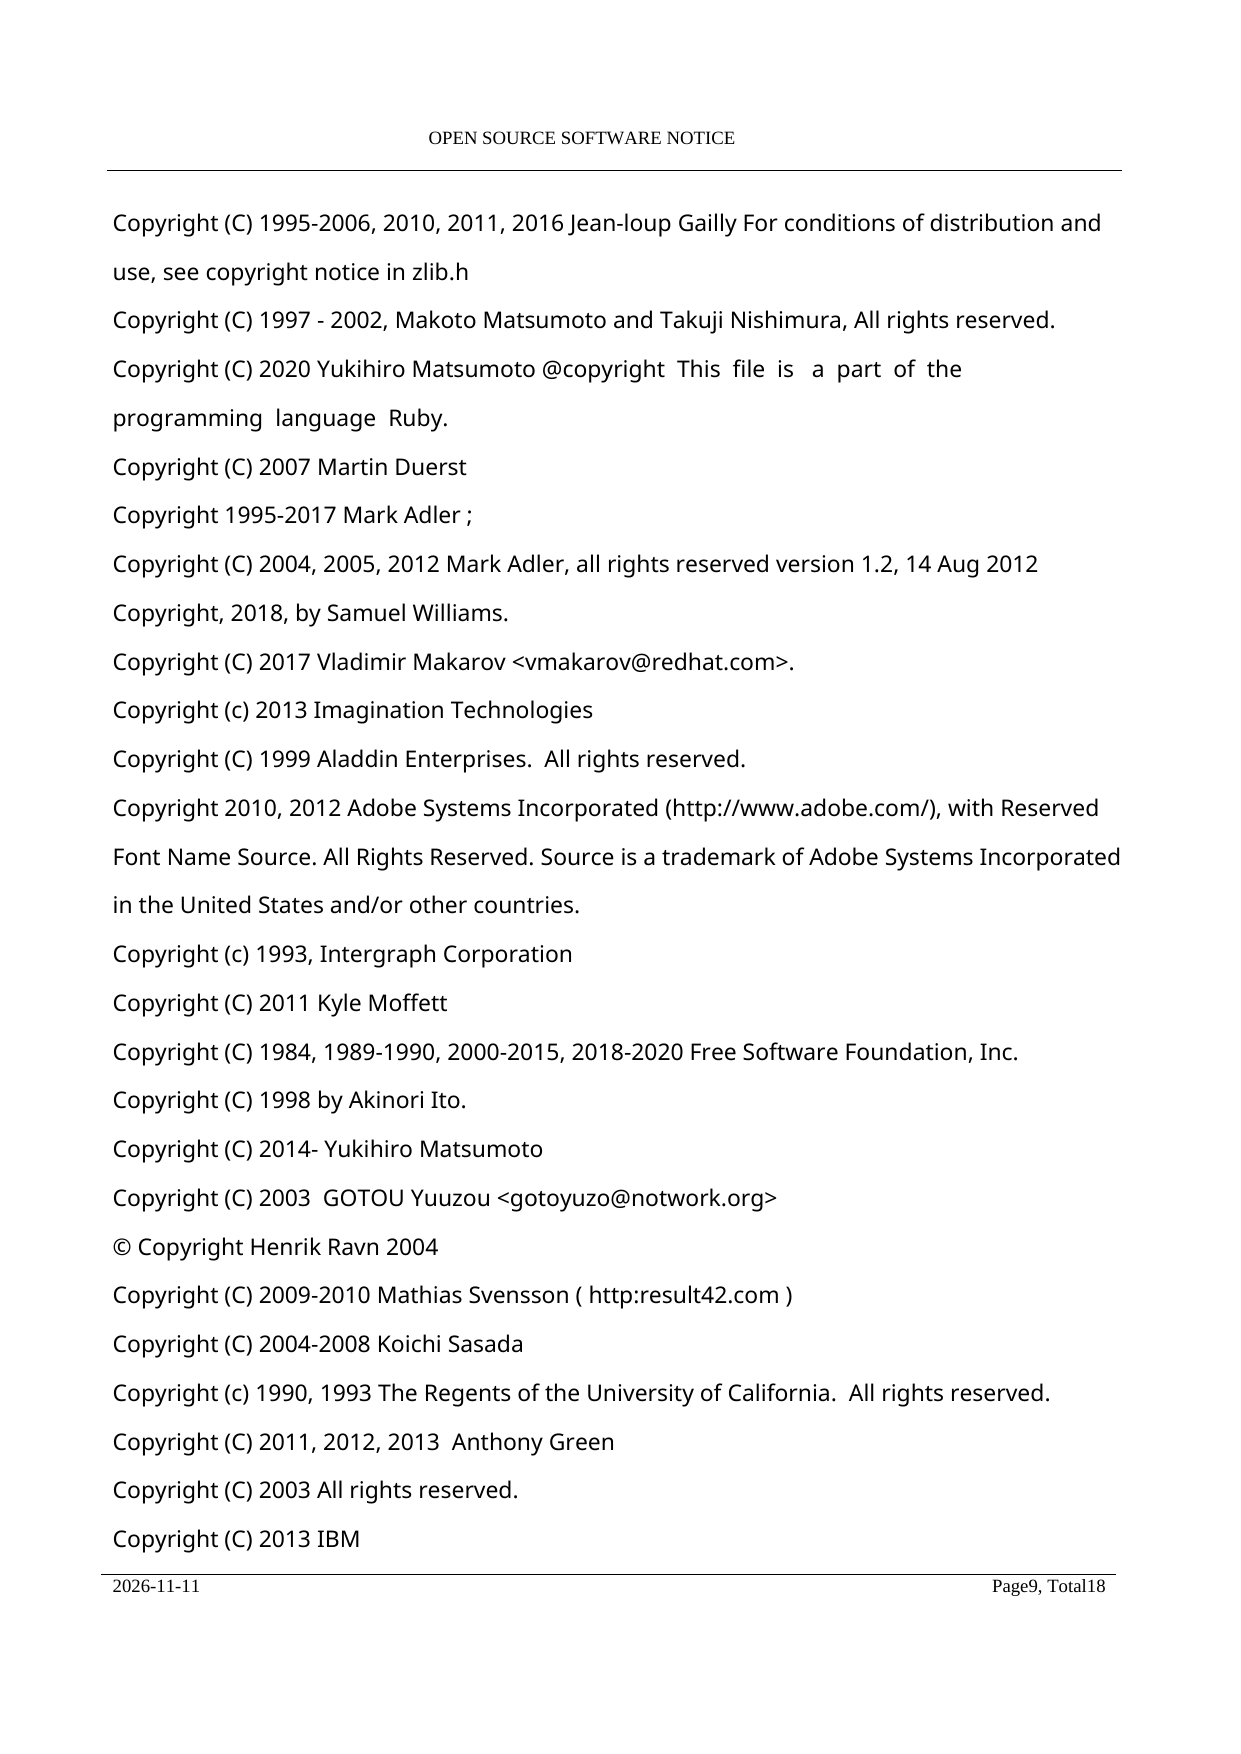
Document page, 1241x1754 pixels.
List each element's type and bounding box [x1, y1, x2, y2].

text [112, 206, 1128, 1555]
